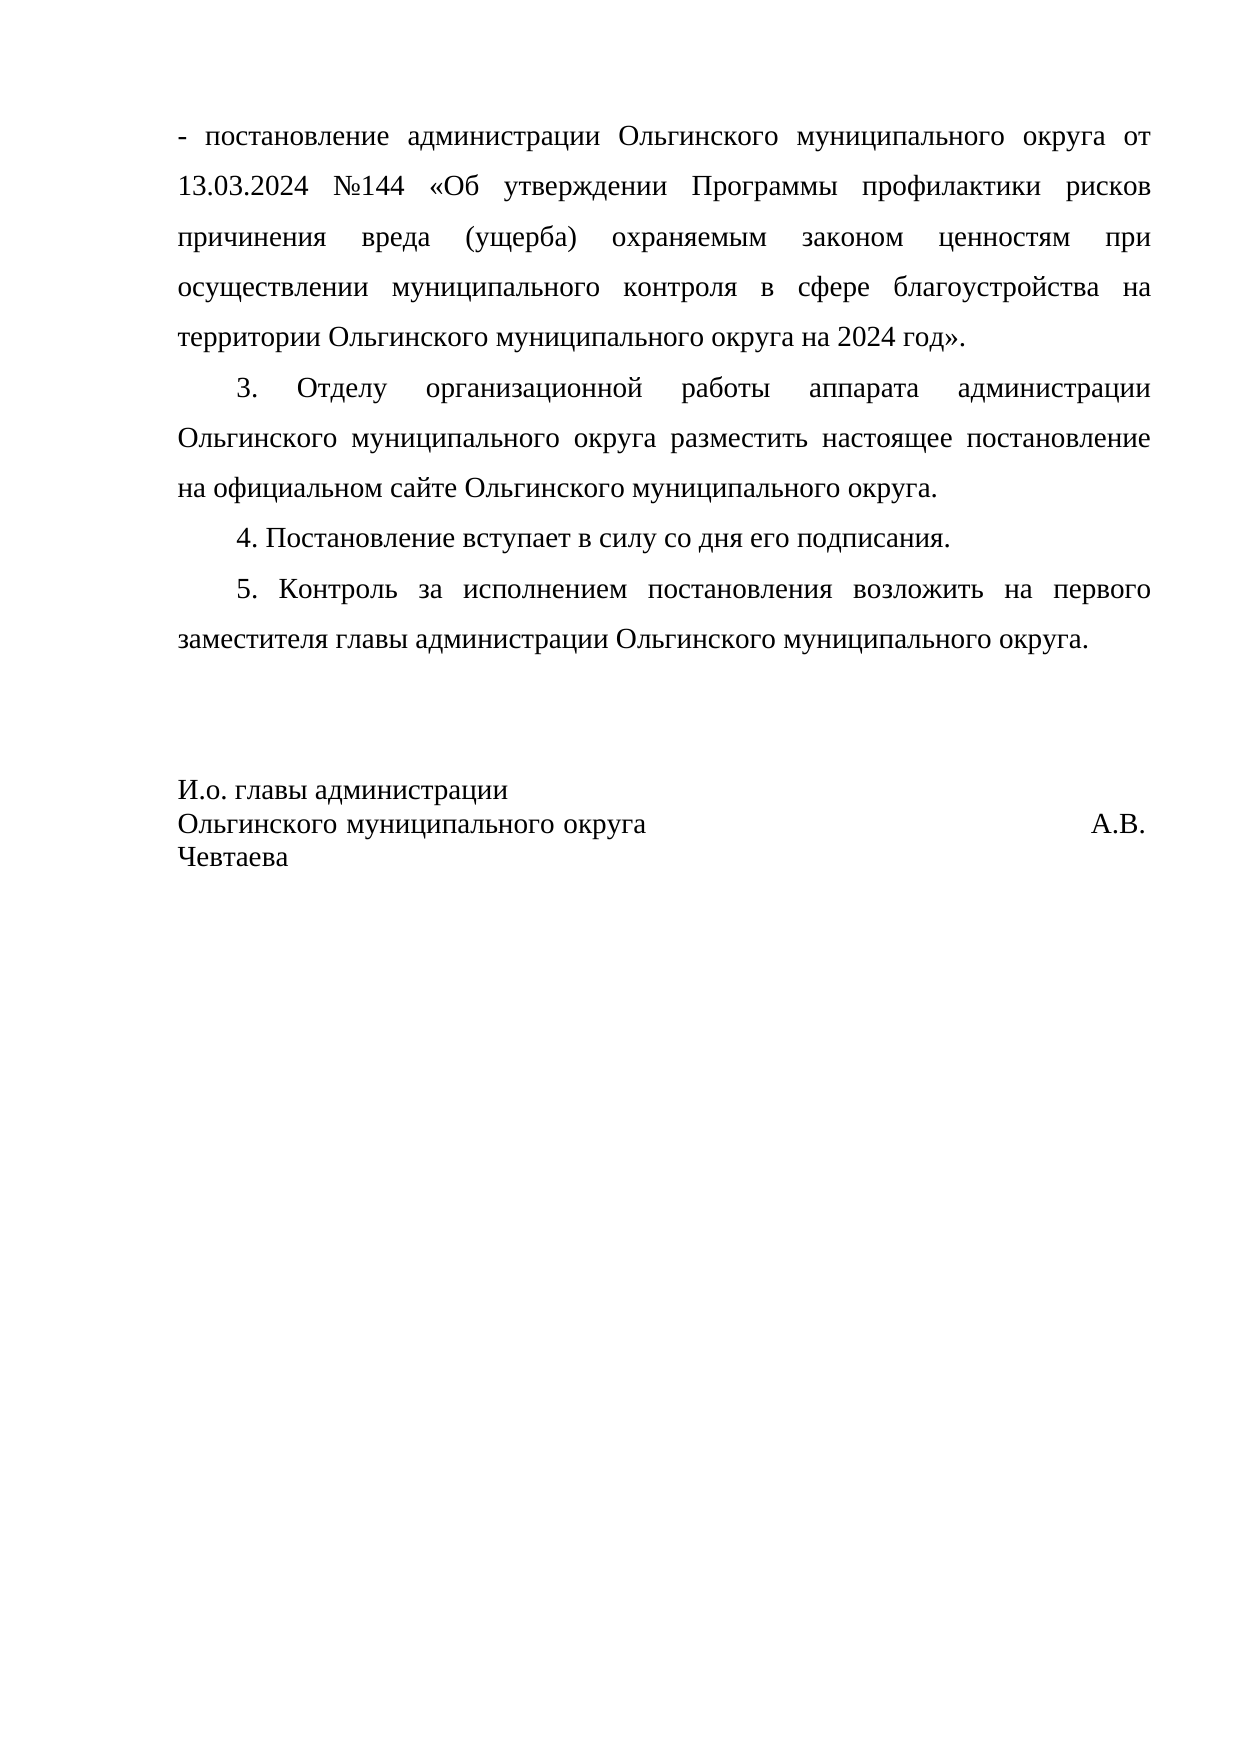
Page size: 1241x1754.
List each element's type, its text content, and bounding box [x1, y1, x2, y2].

text И.о. главы администрации [177, 772, 1152, 806]
text Ольгинского муниципального округа А.В. Чевтаева [177, 806, 1152, 873]
text 4. Постановление вступает в силу со дня его подписания. [177, 521, 1152, 554]
text 5. Контроль за исполнением постановления возложить на первого заместителя главы администрации Ольгинского муниципального округа. [177, 571, 1152, 655]
text - постановление администрации Ольгинского муниципального округа от 13.03.2024 №144 «Об утверждении Программы профилактики рисков причинения вреда (ущерба) охраняемым законом ценностям при осуществлении муниципального контроля в сфере благоустройства на территории Ольгинского муниципального округа на 2024 год». [177, 118, 1152, 353]
text 3. Отделу организационной работы аппарата администрации Ольгинского муниципального округа разместить настоящее постановление на официальном сайте Ольгинского муниципального округа. [177, 370, 1152, 504]
